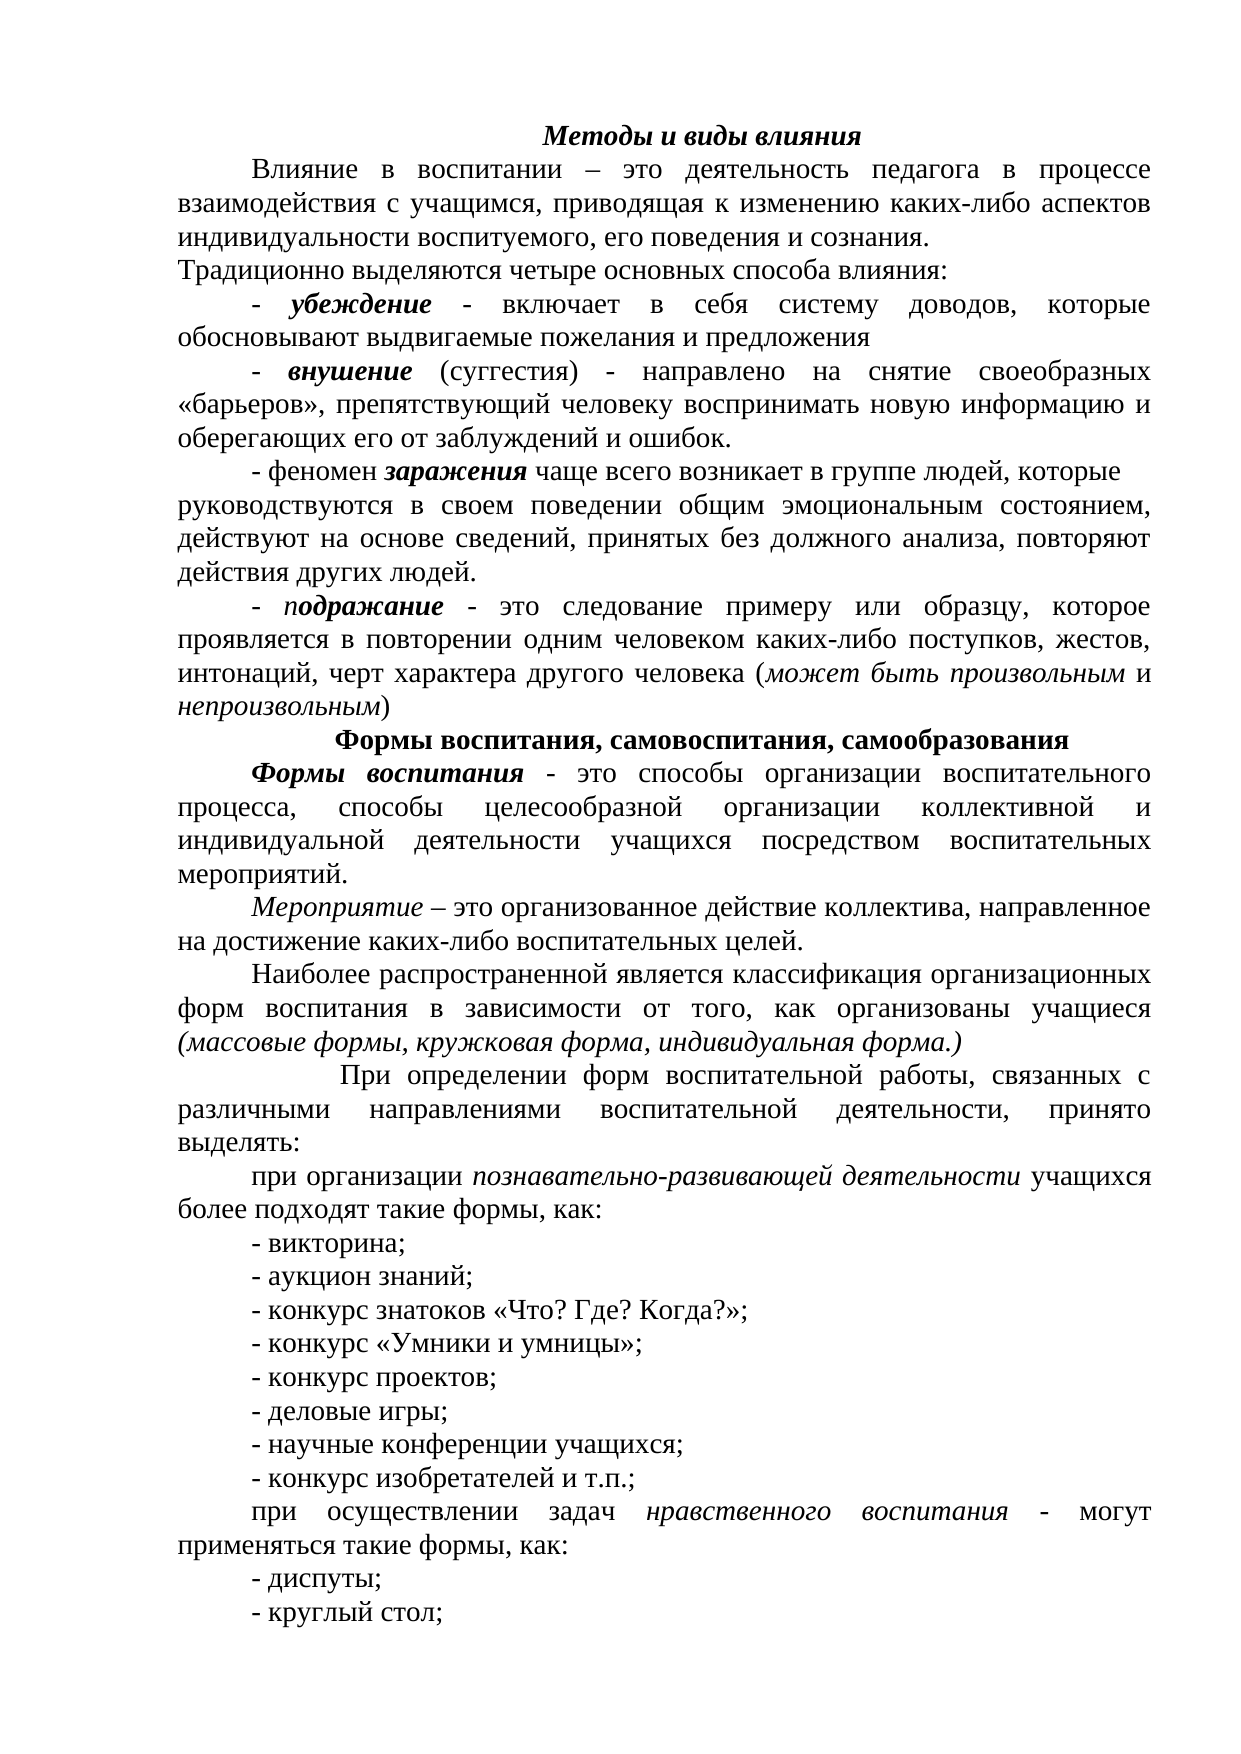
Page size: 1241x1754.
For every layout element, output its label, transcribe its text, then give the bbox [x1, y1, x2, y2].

text При определении форм воспитательной работы, связанных с различными направлениями воспитательной деятельности, принято выделять: [177, 1057, 1152, 1158]
text при осуществлении задач нравственного воспитания - могут применяться такие формы, как: [177, 1493, 1152, 1560]
text - конкурс изобретателей и т.п.; [251, 1460, 1152, 1493]
text - конкурс «Умники и умницы»; [251, 1326, 1152, 1359]
text при организации познавательно-развивающей деятельности учащихся более подходят такие формы, как: [177, 1158, 1152, 1225]
text Мероприятие – это организованное действие коллектива, направленное на достижение каких-либо воспитательных целей. [177, 889, 1152, 957]
text - диспуты; [251, 1560, 1152, 1594]
text - подражание - это следование примеру или образцу, которое проявляется в повторении одним человеком каких-либо поступков, жестов, интонаций, черт характера другого человека (может быть произвольным и непроизвольным) [177, 588, 1152, 722]
text Влияние в воспитании – это деятельность педагога в процессе взаимодействия с учащимся, приводящая к изменению каких-либо аспектов индивидуальности воспитуемого, его поведения и сознания. [177, 152, 1152, 252]
text - викторина; [251, 1225, 1152, 1258]
text - конкурс проектов; [251, 1359, 1152, 1393]
text - аукцион знаний; [251, 1258, 1152, 1292]
text Формы воспитания - это способы организации воспитательного процесса, способы целесообразной организации коллективной и индивидуальной деятельности учащихся посредством воспитательных мероприятий. [177, 755, 1152, 889]
text - деловые игры; [251, 1393, 1152, 1426]
text - круглый стол; [251, 1594, 1152, 1627]
text - конкурс знатоков «Что? Где? Когда?»; [251, 1292, 1152, 1326]
text Наиболее распространенной является классификация организационных форм воспитания в зависимости от того, как организованы учащиеся (массовые формы, кружковая форма, индивидуальная форма.) [177, 957, 1152, 1057]
text - феномен заражения чаще всего возникает в группе людей, которые [177, 453, 1152, 487]
text Формы воспитания, самовоспитания, самообразования [252, 722, 1152, 755]
text - внушение (суггестия) - направлено на снятие своеобразных «барьеров», препятствующий человеку воспринимать новую информацию и оберегающих его от заблуждений и ошибок. [177, 353, 1152, 453]
text Традиционно выделяются четыре основных способа влияния: [177, 252, 1152, 286]
text - научные конференции учащихся; [251, 1426, 1152, 1460]
text - убеждение - включает в себя систему доводов, которые обосновывают выдвигаемые пожелания и предложения [177, 286, 1152, 353]
text руководствуются в своем поведении общим эмоциональным состоянием, действуют на основе сведений, принятых без должного анализа, повторяют действия других людей. [177, 487, 1152, 588]
text Методы и виды влияния [252, 118, 1152, 152]
